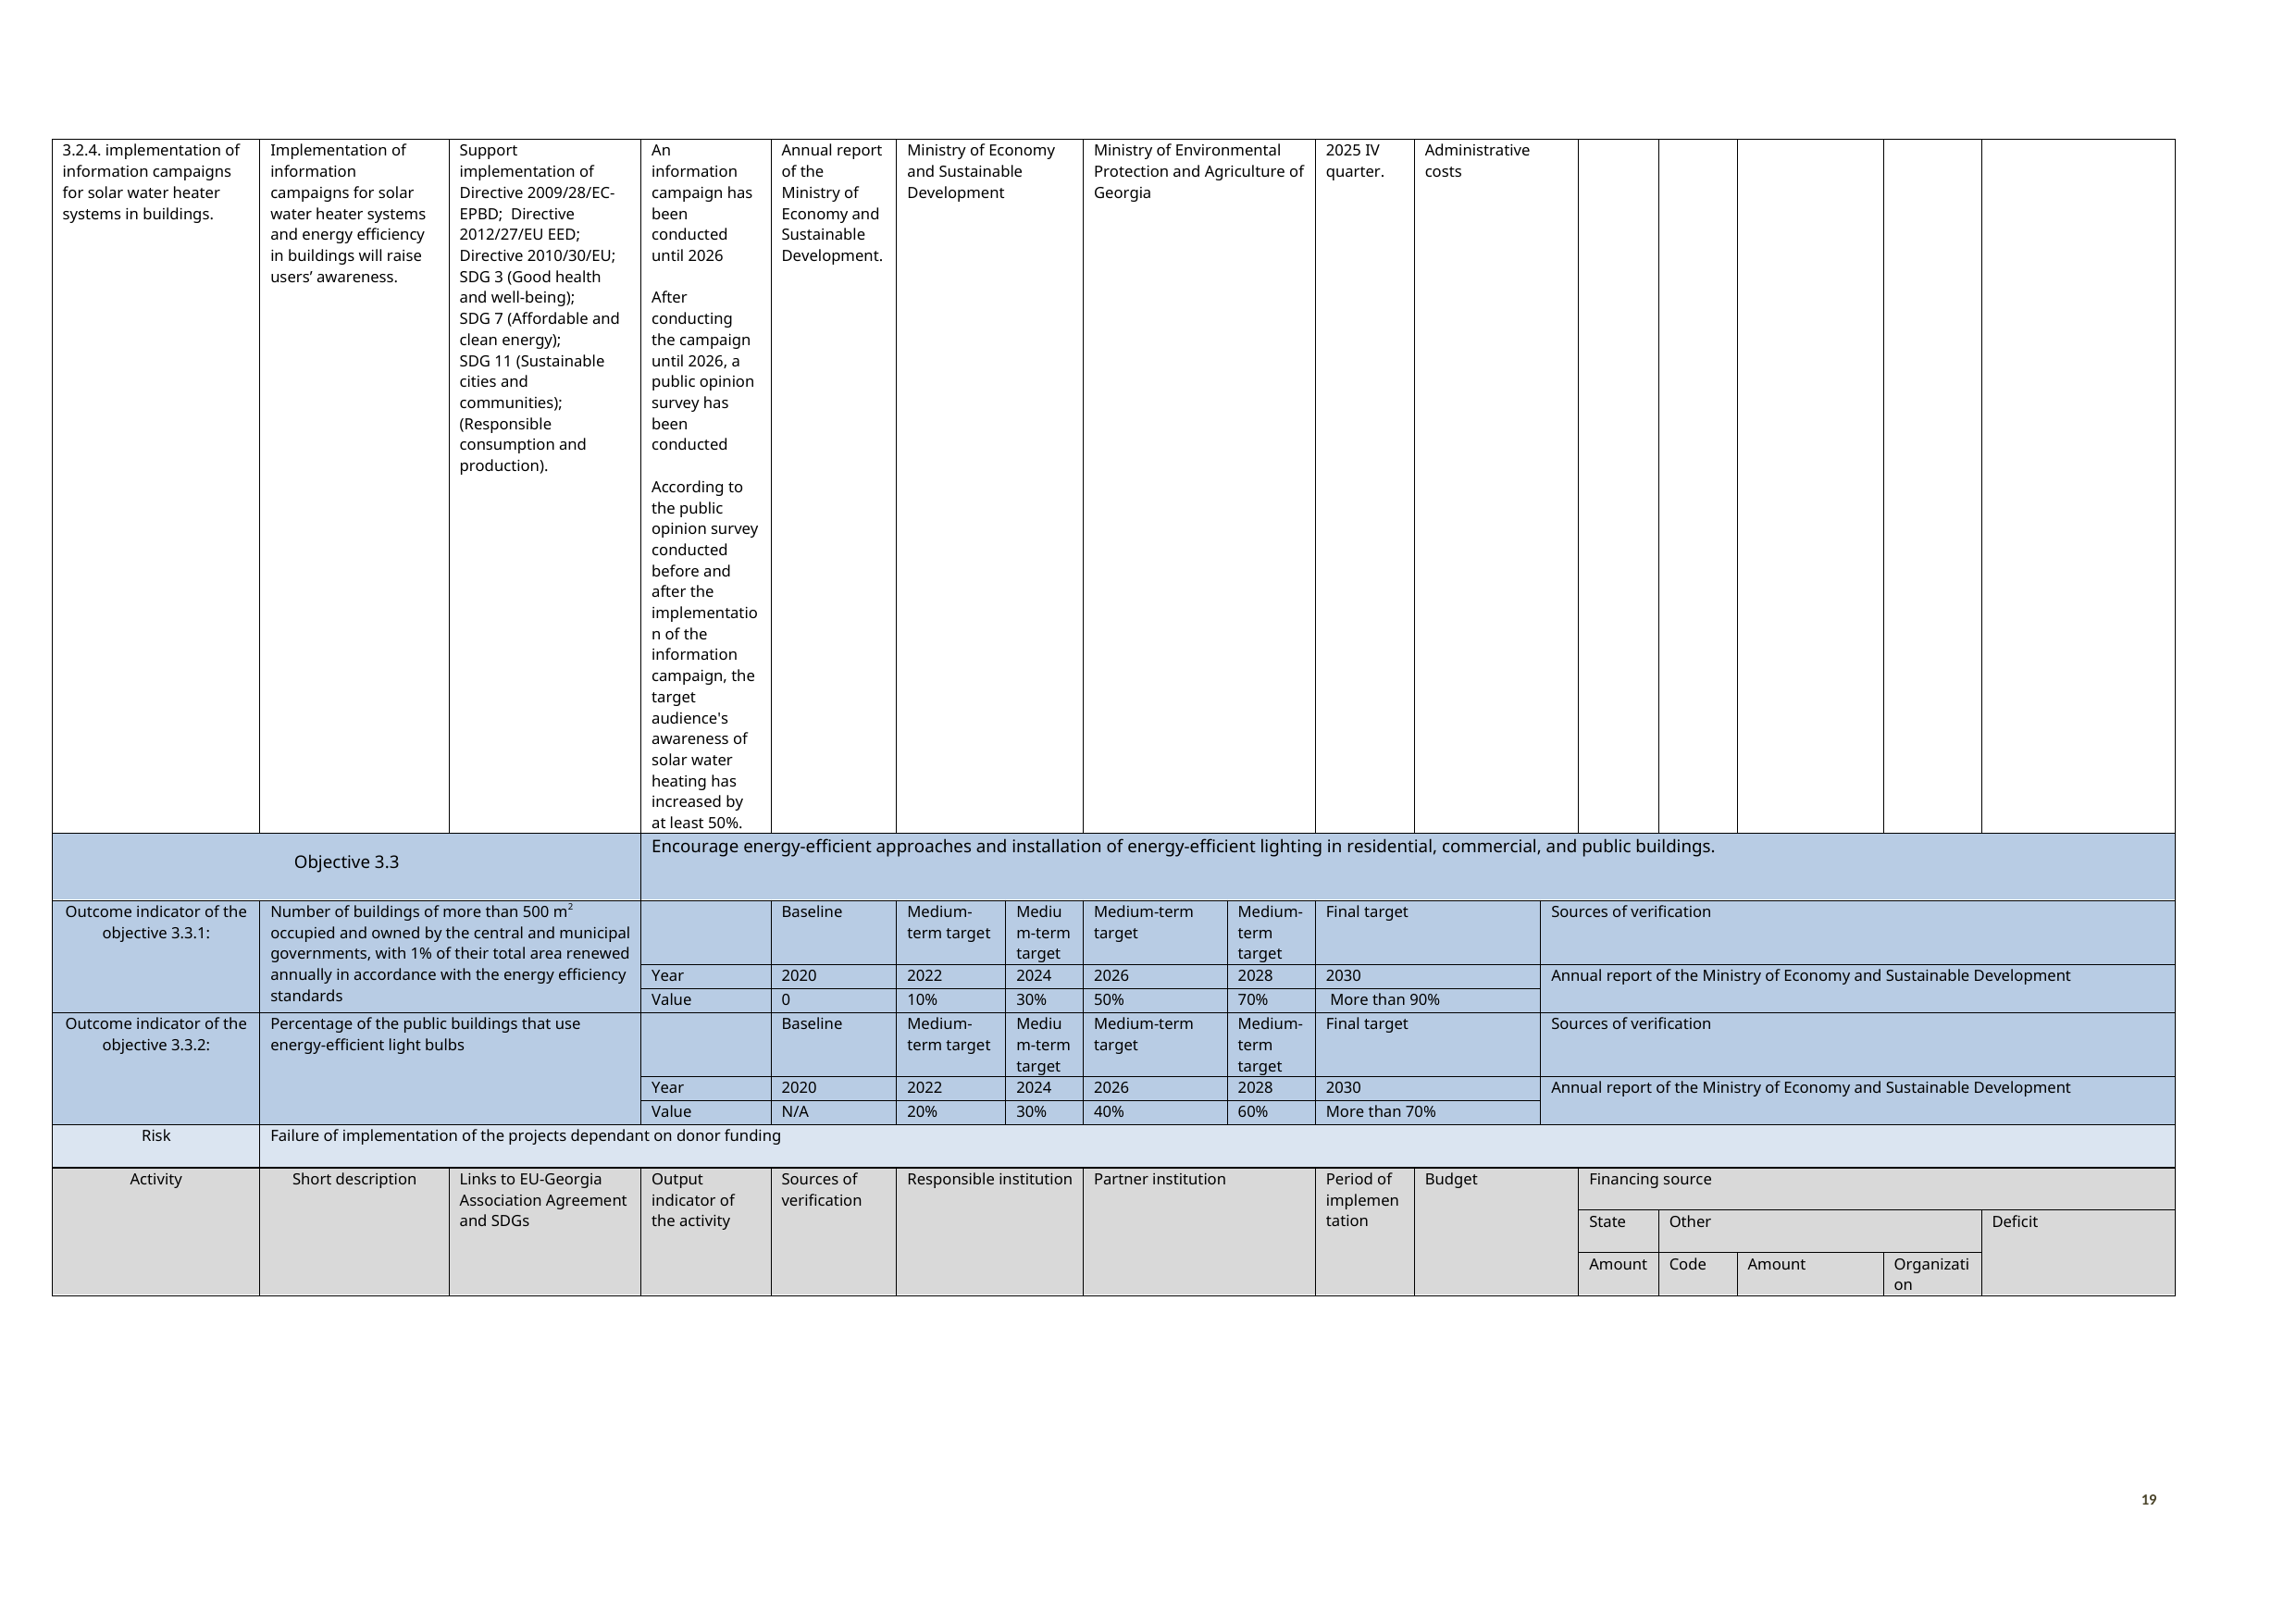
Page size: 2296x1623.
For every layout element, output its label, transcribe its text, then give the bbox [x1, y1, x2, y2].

table_cell Encourage energy-efficient approaches and installation of energy-efficient lighting in residential, commercial, and public buildings. [641, 834, 2175, 899]
table_cell Implementation of information campaigns for solar water heater systems and energy efficiency in buildings will raise users’ awareness. [260, 140, 449, 833]
table_cell Responsible institution [897, 1169, 1083, 1295]
table_cell Medium-term target [1228, 901, 1315, 964]
table_cell [1738, 140, 1883, 833]
table_cell Medium-term target [1228, 1013, 1315, 1076]
table_cell 2030 [1316, 965, 1540, 988]
table_cell Code [1659, 1253, 1737, 1295]
table_cell Year [641, 1077, 771, 1100]
table_cell Period of implementation [1316, 1169, 1414, 1295]
table_cell Administrative costs [1415, 140, 1578, 833]
table_cell State [1579, 1210, 1658, 1252]
table_cell Activity [53, 1169, 259, 1295]
table_cell Support implementation of Directive 2009/28/EC-EPBD; Directive 2012/27/EU EED; Directive 2010/30/EU; SDG 3 (Good health and well-being); SDG 7 (Affordable and clean energy); SDG 11 (Sustainable cities and communities); (Responsible consumption and production). [450, 140, 640, 833]
table_cell 2028 [1228, 1077, 1315, 1100]
table_cell Organization [1884, 1253, 1981, 1295]
table_cell [1884, 140, 1981, 833]
table_cell Medium-term target [1006, 901, 1083, 964]
table_cell 30% [1006, 1101, 1083, 1124]
table_cell Partner institution [1084, 1169, 1315, 1295]
table_cell Medium-term target [1084, 1013, 1227, 1076]
table_cell Outcome indicator of the objective 3.3.1: [53, 901, 259, 1012]
table_cell [1659, 140, 1737, 833]
table_cell Ministry of Environmental Protection and Agriculture of Georgia [1084, 140, 1315, 833]
table_cell Sources of verification [772, 1169, 896, 1295]
table_cell Annual report of the Ministry of Economy and Sustainable Development [1541, 965, 2175, 1012]
table_cell 60% [1228, 1101, 1315, 1124]
table_cell [1982, 140, 2175, 833]
table_cell 2026 [1084, 965, 1227, 988]
table_cell Links to EU-Georgia Association Agreement and SDGs [450, 1169, 640, 1295]
table_cell Objective 3.3 [53, 834, 640, 899]
table_cell 70% [1228, 989, 1315, 1012]
table_cell 50% [1084, 989, 1227, 1012]
table_cell Risk [53, 1125, 259, 1167]
table_cell Percentage of the public buildings that use energy-efficient light bulbs [260, 1013, 640, 1124]
table_cell Annual report of the Ministry of Economy and Sustainable Development [1541, 1077, 2175, 1124]
table_cell 10% [897, 989, 1005, 1012]
table_cell Short description [260, 1169, 449, 1295]
table_cell 2030 [1316, 1077, 1540, 1100]
table_cell Medium-term target [897, 901, 1005, 964]
table_cell 2022 [897, 965, 1005, 988]
table_cell Medium-term target [897, 1013, 1005, 1076]
table_cell Number of buildings of more than 500 m2 occupied and owned by the central and municipal governments, with 1% of their total area renewed annually in accordance with the energy efficiency standards [260, 901, 640, 1012]
table_cell Final target [1316, 901, 1540, 964]
table_cell Sources of verification [1541, 1013, 2175, 1076]
table_cell Amount [1738, 1253, 1883, 1295]
table_cell [641, 1013, 771, 1076]
table_cell Baseline [772, 1013, 896, 1076]
table_cell Value [641, 1101, 771, 1124]
table_cell Year [641, 965, 771, 988]
table_cell Outcome indicator of the objective 3.3.2: [53, 1013, 259, 1124]
table_cell Medium-term target [1006, 1013, 1083, 1076]
table_cell Deficit [1982, 1210, 2175, 1295]
table_cell 2024 [1006, 1077, 1083, 1100]
table_cell 2028 [1228, 965, 1315, 988]
table_cell 2026 [1084, 1077, 1227, 1100]
table_cell Output indicator of the activity [641, 1169, 771, 1295]
table_cell Other [1659, 1210, 1981, 1252]
table_cell [641, 901, 771, 964]
table_cell 2020 [772, 965, 896, 988]
table_cell Baseline [772, 901, 896, 964]
table_cell 3.2.4. implementation of information campaigns for solar water heater systems in buildings. [53, 140, 259, 833]
table_cell N/A [772, 1101, 896, 1124]
table_cell [1579, 140, 1658, 833]
table_cell 2022 [897, 1077, 1005, 1100]
table_cell Annual report of the Ministry of Economy and Sustainable Development. [772, 140, 896, 833]
table_cell Failure of implementation of the projects dependant on donor funding [260, 1125, 2175, 1167]
table_cell Budget [1415, 1169, 1578, 1295]
table_cell 40% [1084, 1101, 1227, 1124]
table_cell Sources of verification [1541, 901, 2175, 964]
table_cell 0 [772, 989, 896, 1012]
table_cell Value [641, 989, 771, 1012]
table_cell Final target [1316, 1013, 1540, 1076]
table_cell Medium-term target [1084, 901, 1227, 964]
table_cell An information campaign has been conducted until 2026 After conducting the campaign until 2026, a public opinion survey has been conducted According to the public opinion survey conducted before and after the implementation of the information campaign, the target audience's awareness of solar water heating has increased by at least 50%. [641, 140, 771, 833]
table_cell 2025 IV quarter. [1316, 140, 1414, 833]
table_cell Ministry of Economy and Sustainable Development [897, 140, 1083, 833]
table_cell Amount [1579, 1253, 1658, 1295]
table_cell 2020 [772, 1077, 896, 1100]
table_cell More than 90% [1316, 989, 1540, 1012]
table_cell More than 70% [1316, 1101, 1540, 1124]
table_cell 20% [897, 1101, 1005, 1124]
table_cell 30% [1006, 989, 1083, 1012]
table_cell Financing source [1579, 1169, 2175, 1209]
table_cell 2024 [1006, 965, 1083, 988]
